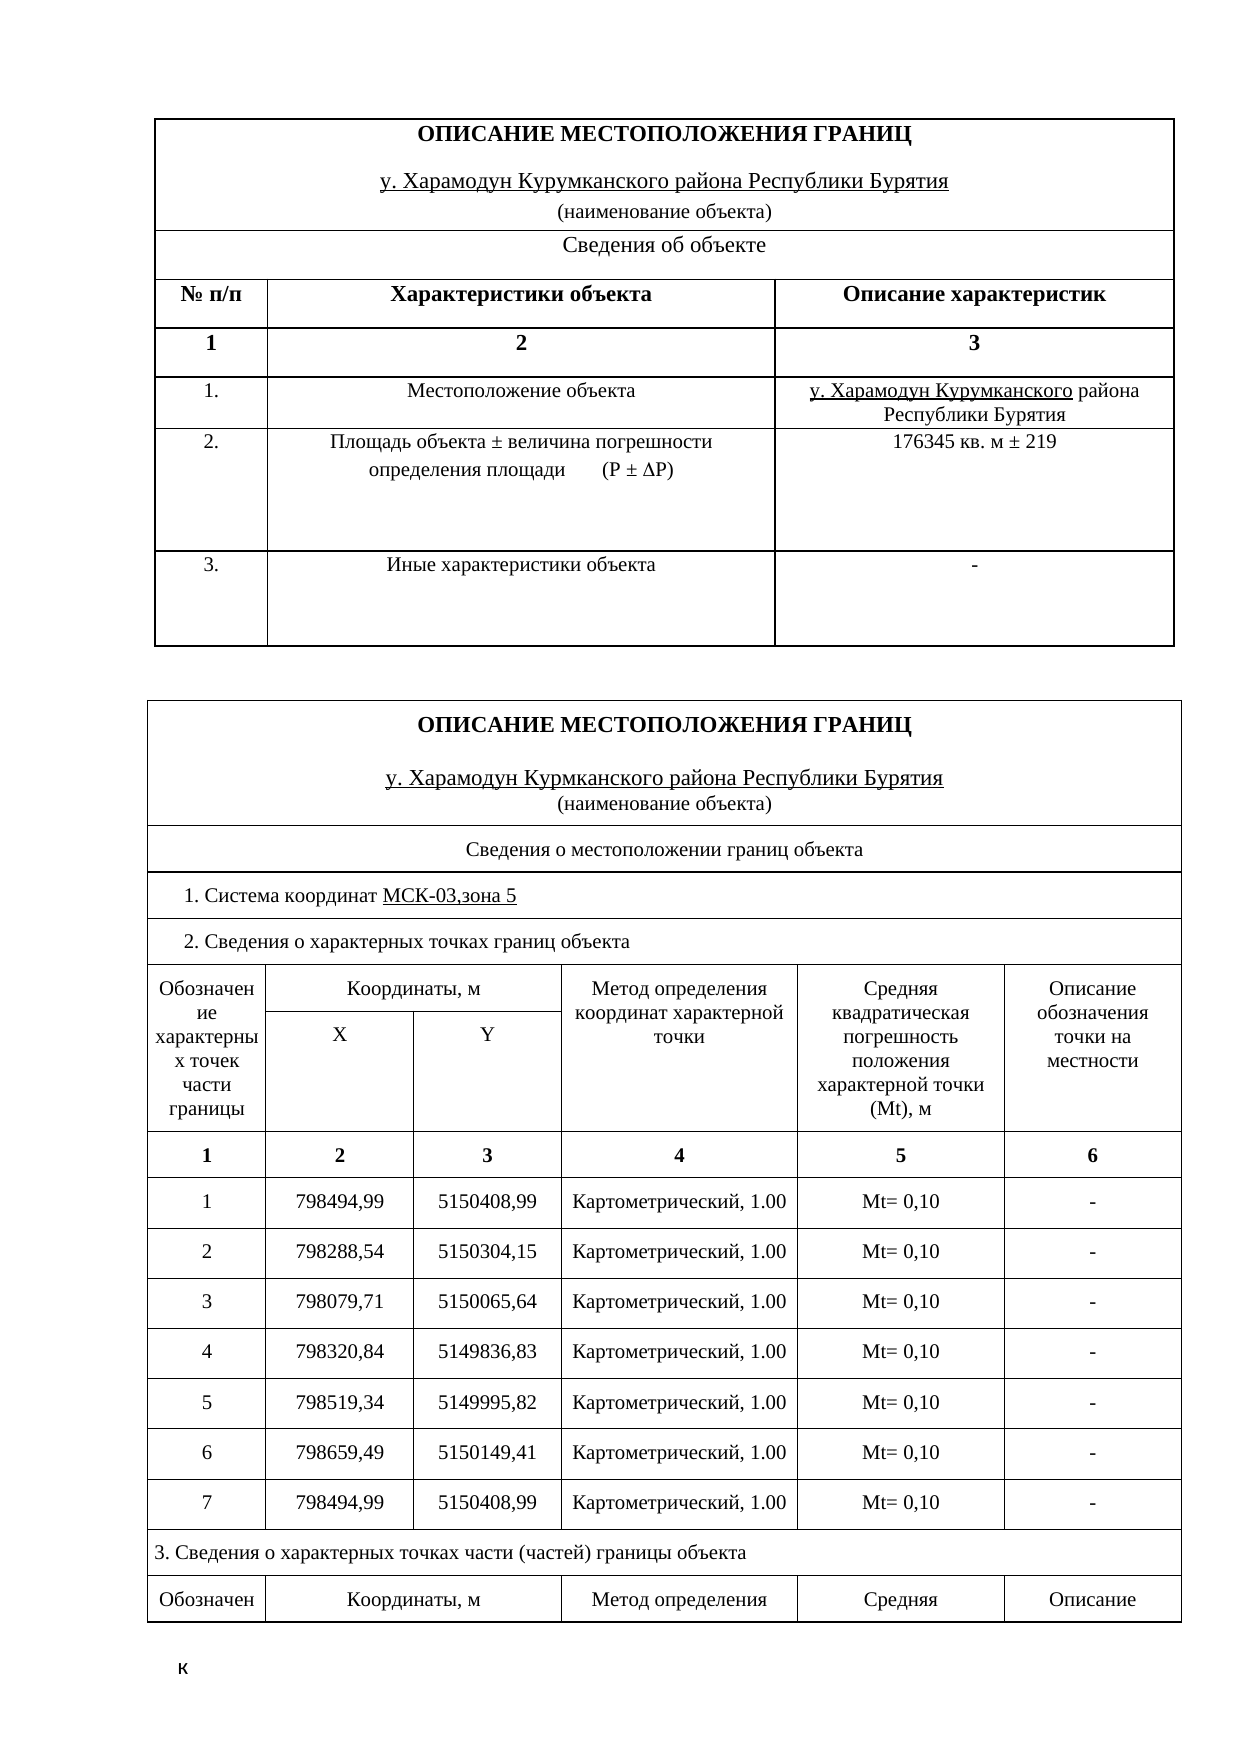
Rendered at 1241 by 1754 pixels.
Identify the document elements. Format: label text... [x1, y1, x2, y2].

table_cell 5150149,41 [414, 1429, 561, 1478]
table_cell 5150065,64 [414, 1279, 561, 1328]
table_header ОПИСАНИЕ МЕСТОПОЛОЖЕНИЯ ГРАНИЦ у. Харамодун Курумканского района Республики Бурятия (наименование объекта) [156, 120, 1173, 230]
table_cell Координаты, м [266, 965, 561, 1011]
table_cell Mt= 0,10 [798, 1329, 1004, 1378]
table_cell - [1005, 1329, 1181, 1378]
table_cell - [1005, 1379, 1181, 1428]
table_cell 5149995,82 [414, 1379, 561, 1428]
table_cell 2 [148, 1229, 265, 1278]
table_cell 2 [266, 1132, 413, 1177]
table_cell 3 [148, 1279, 265, 1328]
table_cell X [266, 1012, 413, 1131]
table_cell 3 [776, 329, 1173, 376]
table_cell 3 [414, 1132, 561, 1177]
table_cell 1 [148, 1132, 265, 1177]
table_cell 5150304,15 [414, 1229, 561, 1278]
table_cell Описание характеристик [776, 280, 1173, 327]
table_cell 3. [156, 552, 267, 645]
table_cell 5 [148, 1379, 265, 1428]
table_cell Координаты, м [266, 1576, 561, 1621]
table_cell 798494,99 [266, 1480, 413, 1529]
table_cell 176345 кв. м ± 219 [776, 429, 1173, 550]
table_cell № п/п [156, 280, 267, 327]
table_cell Иные характеристики объекта [268, 552, 774, 645]
table_cell 2. Сведения о характерных точках границ объекта [148, 919, 1181, 964]
table_cell 798494,99 [266, 1178, 413, 1227]
table_cell Mt= 0,10 [798, 1429, 1004, 1478]
table_cell 5 [798, 1132, 1004, 1177]
table_cell Mt= 0,10 [798, 1379, 1004, 1428]
table_cell Картометрический, 1.00 [562, 1178, 797, 1227]
table_cell Картометрический, 1.00 [562, 1379, 797, 1428]
table_cell 4 [148, 1329, 265, 1378]
table_cell - [776, 552, 1173, 645]
table_cell Средняя квадратическая погрешность положения характерной точки (Mt), м [798, 965, 1004, 1131]
table_cell Площадь объекта ± величина погрешности определения площади (P ± P) [268, 429, 774, 550]
table_cell - [1005, 1229, 1181, 1278]
table_cell Картометрический, 1.00 [562, 1480, 797, 1529]
table_cell 798079,71 [266, 1279, 413, 1328]
table_cell 1 [156, 329, 267, 376]
table_cell Сведения о местоположении границ объекта [148, 826, 1181, 871]
table_cell Mt= 0,10 [798, 1279, 1004, 1328]
table_cell 5150408,99 [414, 1178, 561, 1227]
table_cell Обозначение характерных точек части границы [148, 965, 265, 1131]
table_cell 5149836,83 [414, 1329, 561, 1378]
table_cell Y [414, 1012, 561, 1131]
table_cell 798519,34 [266, 1379, 413, 1428]
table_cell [1005, 1576, 1181, 1621]
table_cell 798659,49 [266, 1429, 413, 1478]
table_header ОПИСАНИЕ МЕСТОПОЛОЖЕНИЯ ГРАНИЦ у. Харамодун Курмканского района Республики Бурятия (наименование объекта) [148, 701, 1181, 825]
table_cell 6 [1005, 1132, 1181, 1177]
table_cell - [1005, 1279, 1181, 1328]
table_cell 798320,84 [266, 1329, 413, 1378]
table_cell 4 [562, 1132, 797, 1177]
table_cell 7 [148, 1480, 265, 1529]
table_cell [148, 1576, 265, 1621]
table_cell 5150408,99 [414, 1480, 561, 1529]
table_cell 1 [148, 1178, 265, 1227]
table_cell 6 [148, 1429, 265, 1478]
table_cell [798, 1576, 1004, 1621]
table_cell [562, 1576, 797, 1621]
table_cell 798288,54 [266, 1229, 413, 1278]
table_cell 2. [156, 429, 267, 550]
table_cell Картометрический, 1.00 [562, 1229, 797, 1278]
table_cell 1. Система координат МСК-03,зона 5 [148, 873, 1181, 918]
table_cell Местоположение объекта [268, 378, 774, 428]
table_cell Картометрический, 1.00 [562, 1329, 797, 1378]
table_cell - [1005, 1480, 1181, 1529]
table_cell - [1005, 1429, 1181, 1478]
table_cell у. Харамодун Курумканского района Республики Бурятия [776, 378, 1173, 428]
table_cell Картометрический, 1.00 [562, 1429, 797, 1478]
table_cell 2 [268, 329, 774, 376]
table_cell Mt= 0,10 [798, 1480, 1004, 1529]
table_cell Mt= 0,10 [798, 1229, 1004, 1278]
table_cell Mt= 0,10 [798, 1178, 1004, 1227]
table_cell Описание обозначения точки на местности [1005, 965, 1181, 1131]
table_cell Сведения об объекте [156, 231, 1173, 278]
table_cell - [1005, 1178, 1181, 1227]
table_cell Метод определения координат характерной точки [562, 965, 797, 1131]
table_cell 3. Сведения о характерных точках части (частей) границы объекта [148, 1530, 1181, 1575]
table_cell Картометрический, 1.00 [562, 1279, 797, 1328]
table_cell Характеристики объекта [268, 280, 774, 327]
table_cell 1. [156, 378, 267, 428]
